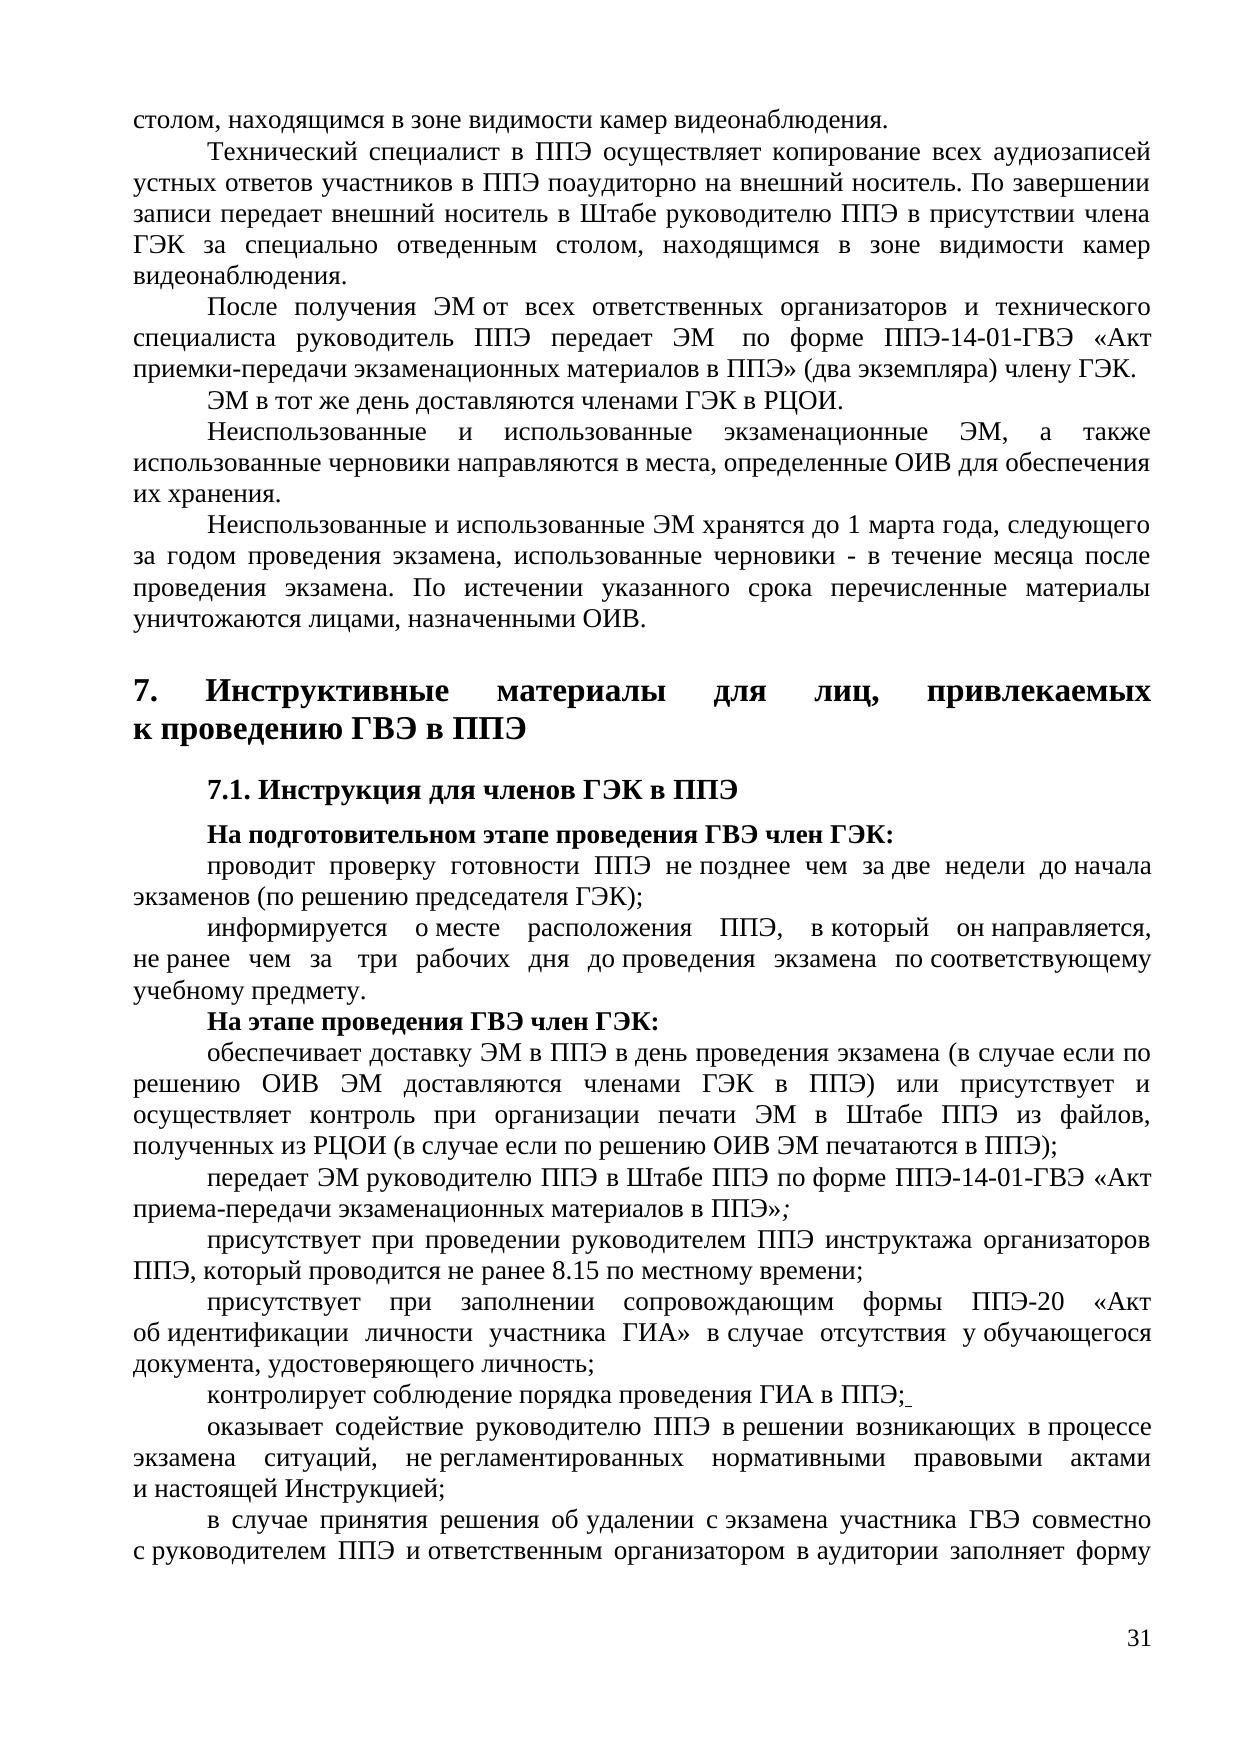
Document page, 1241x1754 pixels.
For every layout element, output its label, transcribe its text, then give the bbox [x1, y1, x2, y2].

text Неиспользованные и использованные экзаменационные ЭМ, а также использованные черновики направляются в места, определенные ОИВ для обеспечения их хранения. [133, 415, 1152, 508]
text Неиспользованные и использованные ЭМ хранятся до 1 марта года, следующего за годом проведения экзамена, использованные черновики - в течение месяца после проведения экзамена. По истечении указанного срока перечисленные материалы уничтожаются лицами, назначенными ОИВ. [133, 508, 1152, 633]
text обеспечивает доставку ЭМ в ППЭ в день проведения экзамена (в случае если по решению ОИВ ЭМ доставляются членами ГЭК в ППЭ) или присутствует и осуществляет контроль при организации печати ЭМ в Штабе ППЭ из файлов, полученных из РЦОИ (в случае если по решению ОИВ ЭМ печатаются в ППЭ); [133, 1036, 1152, 1161]
text оказывает содействие руководителю ППЭ в решении возникающих в процессе экзамена ситуаций, не регламентированных нормативными правовыми актами и настоящей Инструкцией; [133, 1410, 1152, 1503]
text информируется о месте расположения ППЭ, в который он направляется, не ранее чем за три рабочих дня до проведения экзамена по соответствующему учебному предмету. [133, 911, 1152, 1005]
text проводит проверку готовности ППЭ не позднее чем за две недели до начала экзаменов (по решению председателя ГЭК); [133, 849, 1152, 911]
text На подготовительном этапе проведения ГВЭ член ГЭК: [133, 818, 1152, 849]
text присутствует при проведении руководителем ППЭ инструктажа организаторов ППЭ, который проводится не ранее 8.15 по местному времени; [133, 1223, 1152, 1285]
text После получения ЭМ от всех ответственных организаторов и технического специалиста руководитель ППЭ передает ЭМ по форме ППЭ-14-01-ГВЭ «Акт приемки-передачи экзаменационных материалов в ППЭ» (два экземпляра) члену ГЭК. [133, 290, 1152, 384]
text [133, 103, 1152, 134]
text присутствует при заполнении сопровождающим формы ППЭ-20 «Акт об идентификации личности участника ГИА» в случае отсутствия у обучающегося документа, удостоверяющего личность; [133, 1285, 1152, 1379]
subtitle 7.1. Инструкция для членов ГЭК в ППЭ [133, 772, 1152, 806]
subtitle 7. Инструктивные материалы для лиц, привлекаемых к проведению ГВЭ в ППЭ [133, 670, 1152, 747]
text ЭМ в тот же день доставляются членами ГЭК в РЦОИ. [133, 384, 1152, 415]
text На этапе проведения ГВЭ член ГЭК: [133, 1005, 1152, 1036]
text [133, 1503, 1152, 1566]
text контролирует соблюдение порядка проведения ГИА в ППЭ; [133, 1379, 1152, 1410]
text передает ЭМ руководителю ППЭ в Штабе ППЭ по форме ППЭ-14-01-ГВЭ «Акт приема-передачи экзаменационных материалов в ППЭ»; [133, 1161, 1152, 1223]
text Технический специалист в ППЭ осуществляет копирование всех аудиозаписей устных ответов участников в ППЭ поаудиторно на внешний носитель. По завершении записи передает внешний носитель в Штабе руководителю ППЭ в присутствии члена ГЭК за специально отведенным столом, находящимся в зоне видимости камер видеонаблюдения. [133, 134, 1152, 290]
